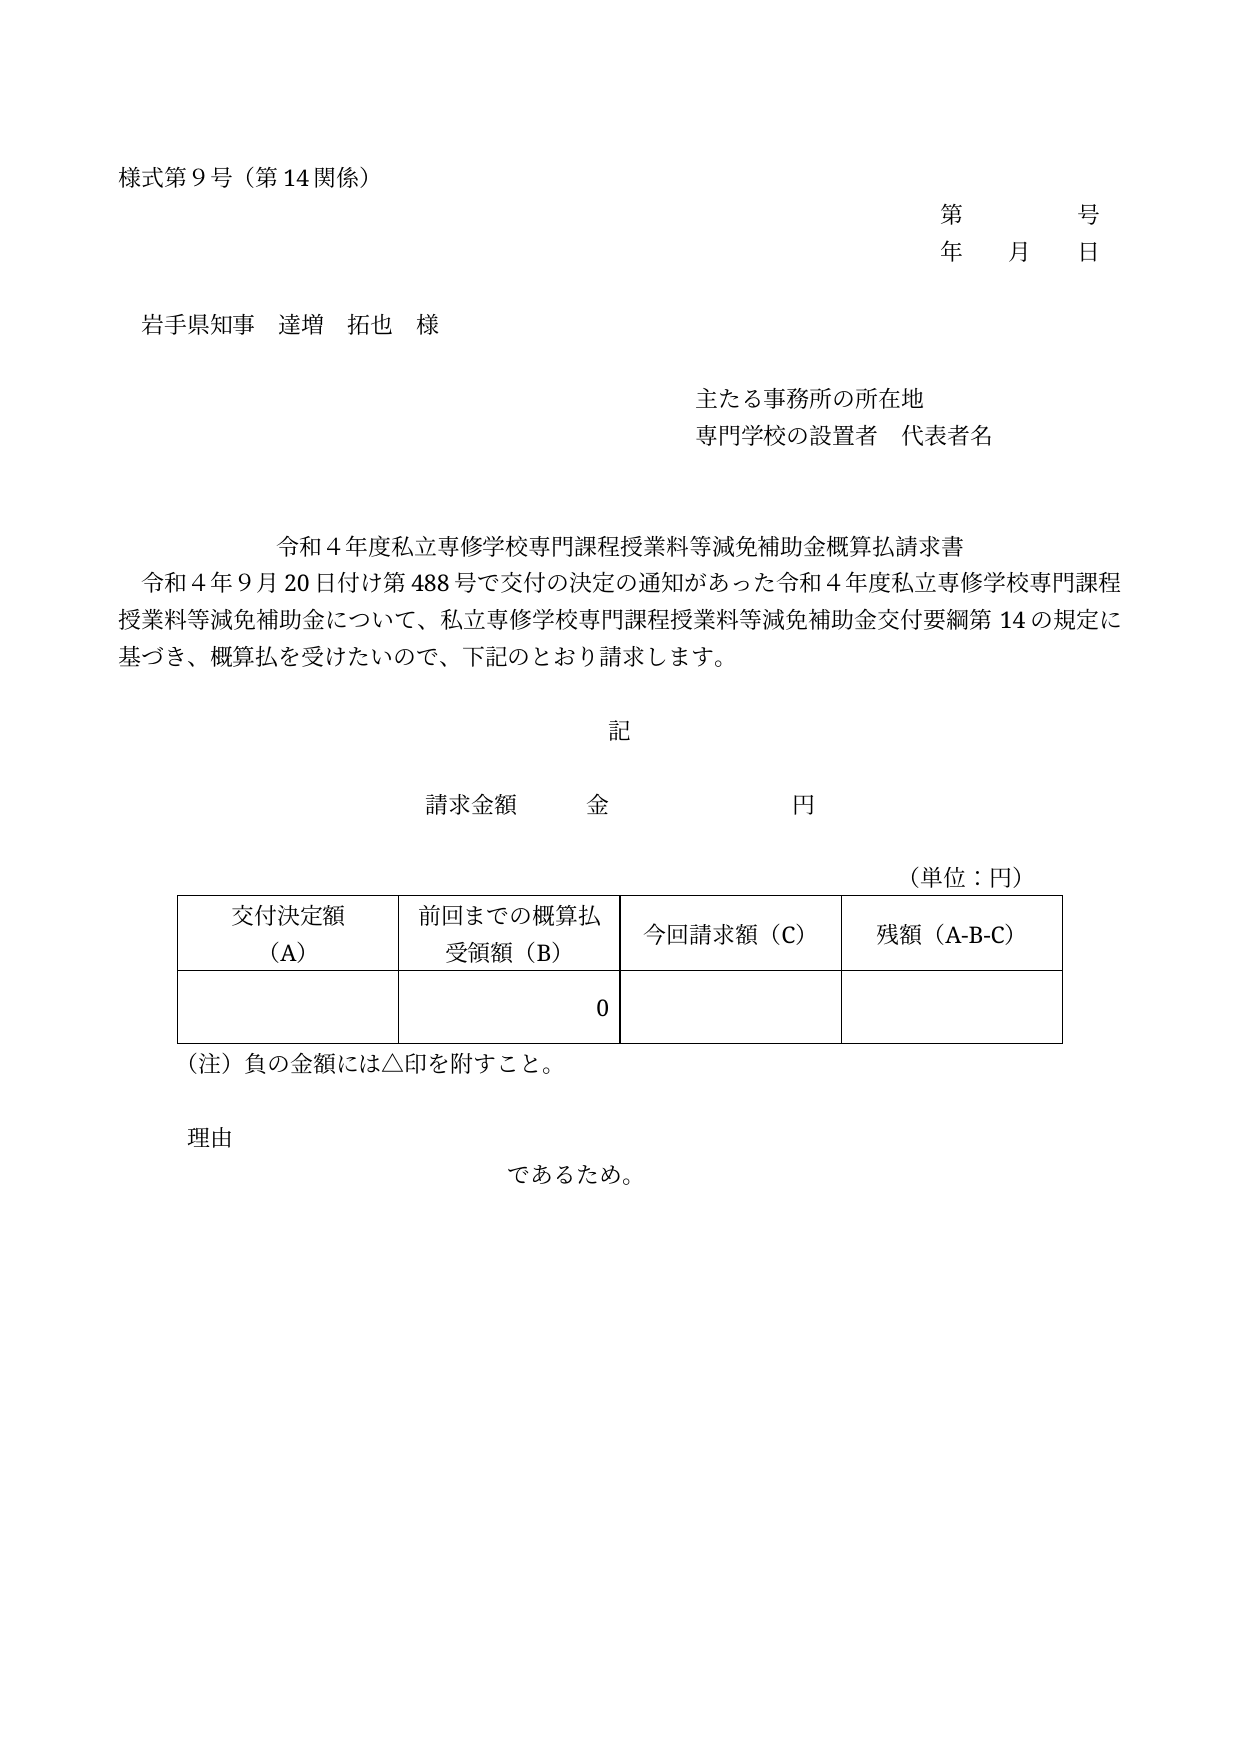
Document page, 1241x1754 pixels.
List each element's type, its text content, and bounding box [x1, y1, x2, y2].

text 主たる事務所の所在地 [443, 379, 1122, 416]
table_header 残額（A-B-C） [842, 896, 1062, 970]
text 岩手県知事 達増 拓也 様 [118, 305, 1122, 342]
text 令和４年９月20日付け第488号で交付の決定の通知があった令和４年度私立専修学校専門課程授業料等減免補助金について、私立専修学校専門課程授業料等減免補助金交付要綱第14の規定に基づき、概算払を受けたいので、下記のとおり請求します。 [118, 563, 1122, 674]
table_cell [842, 971, 1062, 1043]
text 理由 [118, 1118, 1122, 1155]
text 記 [118, 711, 1122, 748]
table_cell [178, 971, 398, 1043]
table_header 今回請求額（C） [621, 896, 841, 970]
table_header 前回までの概算払受領額（B） [399, 896, 619, 970]
text 第 号 [118, 195, 1100, 232]
text （注）負の金額には△印を附すこと。 [118, 1044, 1122, 1081]
text であるため。 [118, 1155, 1122, 1192]
text 年 月 日 [118, 232, 1100, 268]
text 専門学校の設置者 代表者名 [443, 416, 1122, 453]
text （単位：円） [118, 858, 1122, 895]
table_header 交付決定額 （A） [178, 896, 398, 970]
table_cell 0 [399, 971, 619, 1043]
text 令和４年度私立専修学校専門課程授業料等減免補助金概算払請求書 [118, 527, 1122, 563]
table_cell [621, 971, 841, 1043]
text 様式第９号（第14関係） [118, 158, 1122, 195]
text 請求金額 金 円 [118, 785, 1122, 822]
